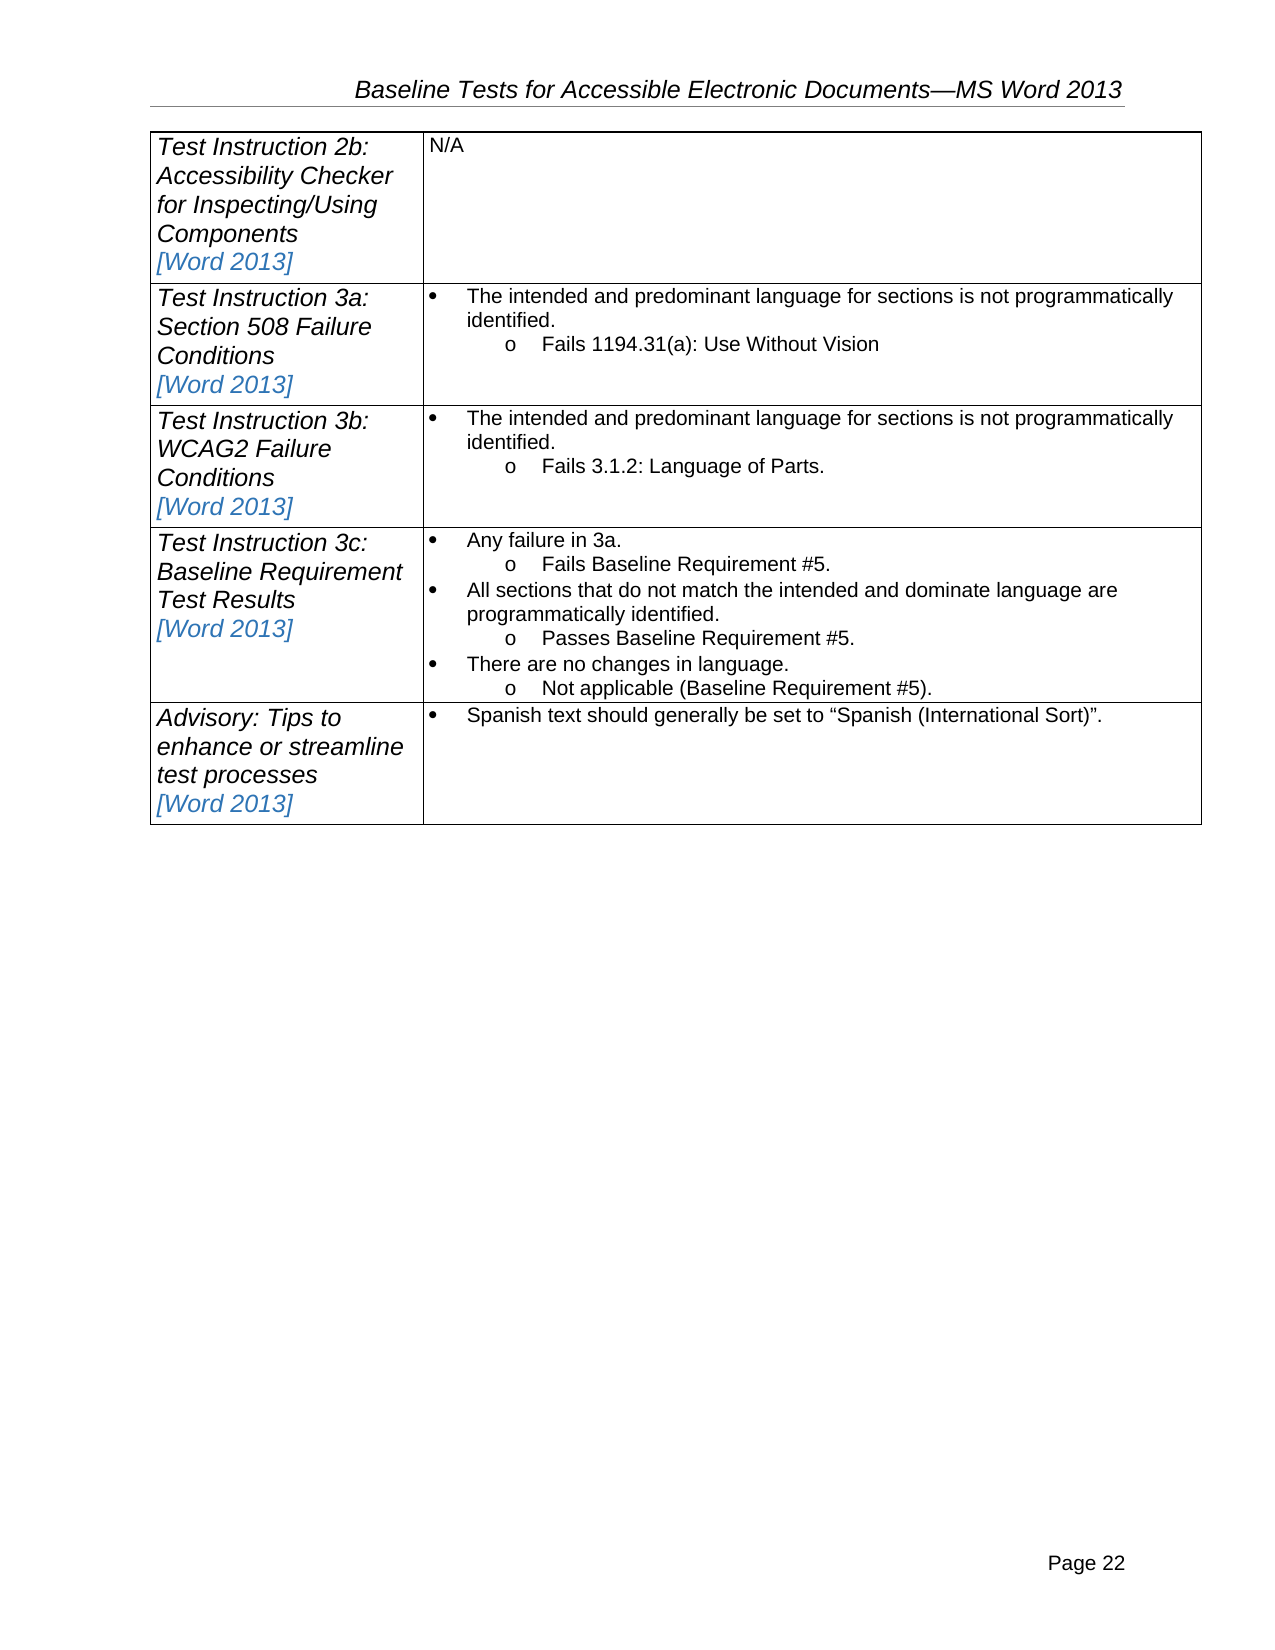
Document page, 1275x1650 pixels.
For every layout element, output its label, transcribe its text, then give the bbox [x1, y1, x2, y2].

table_cell Test Instruction 3c: Baseline Requirement Test Results [Word 2013] [151, 528, 423, 702]
table_cell Spanish text should generally be set to “Spanish (International Sort)”. [424, 703, 1201, 824]
table_cell The intended and predominant language for sections is not programmatically identified. Fails 3.1.2: Language of Parts. [424, 406, 1201, 527]
table_cell N/A [424, 133, 1201, 282]
table_cell Any failure in 3a. Fails Baseline Requirement #5. All sections that do not match the intended and dominate language are programmatically identified. Passes Baseline Requirement #5. There are no changes in language. Not applicable (Baseline Requirement #5). [424, 528, 1201, 702]
table_cell Test Instruction 3b: WCAG2 Failure Conditions [Word 2013] [151, 406, 423, 527]
table_cell Test Instruction 2b: Accessibility Checker for Inspecting/Using Components [Word 2013] [151, 133, 423, 282]
table_cell Advisory: Tips to enhance or streamline test processes [Word 2013] [151, 703, 423, 824]
table_cell The intended and predominant language for sections is not programmatically identified. Fails 1194.31(a): Use Without Vision [424, 284, 1201, 405]
table_cell Test Instruction 3a: Section 508 Failure Conditions [Word 2013] [151, 284, 423, 405]
